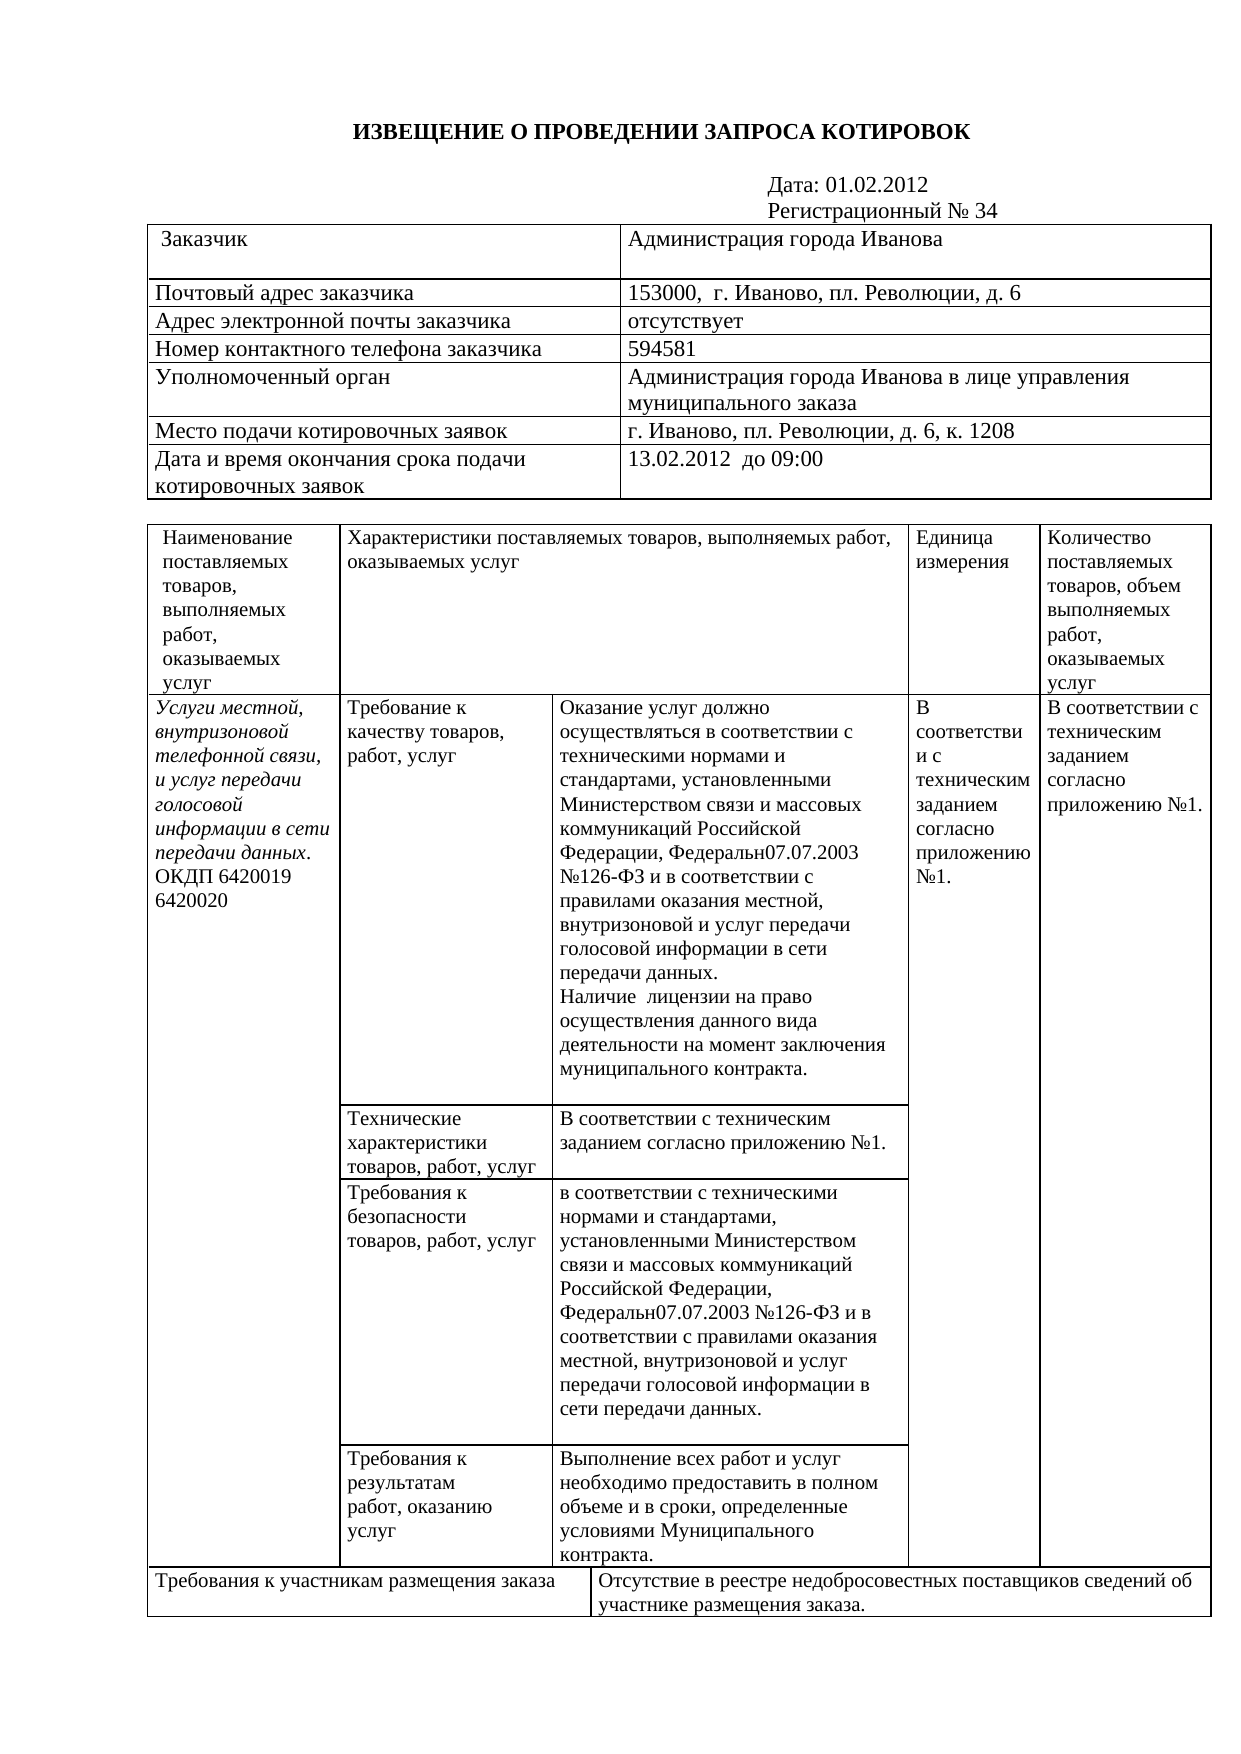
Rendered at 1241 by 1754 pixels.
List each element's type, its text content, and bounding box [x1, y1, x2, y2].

table_cell Оказание услуг должно осуществляться в соответствии с техническими нормами и стандартами, установленными Министерством связи и массовых коммуникаций Российской Федерации, Федеральн07.07.2003 №126-ФЗ и в соответствии с правилами оказания местной, внутризоновой и услуг передачи голосовой информации в сети передачи данных. Наличие лицензии на право осуществления данного вида деятельности на момент заключения муниципального контракта. [553, 695, 908, 1104]
text Дата: 01.02.2012 [693, 171, 1152, 197]
table_cell 13.02.2012 до 09:00 [621, 445, 1210, 498]
table_cell Почтовый адрес заказчика [148, 279, 620, 306]
table_header Единица измерения [909, 525, 1039, 694]
table_cell Выполнение всех работ и услуг необходимо предоставить в полном объеме и в сроки, определенные условиями Муниципального контракта. [553, 1446, 908, 1566]
table_cell В соответствии с техническим заданием согласно приложению №1. [553, 1106, 908, 1178]
table_cell в соответствии с техническими нормами и стандартами, установленными Министерством связи и массовых коммуникаций Российской Федерации, Федеральн07.07.2003 №126-ФЗ и в соответствии с правилами оказания местной, внутризоновой и услуг передачи голосовой информации в сети передачи данных. [553, 1180, 908, 1444]
table_cell 153000, г. Иваново, пл. Революции, д. 6 [621, 280, 1210, 306]
table_cell Номер контактного телефона заказчика [148, 335, 620, 362]
text Регистрационный № 34 [177, 197, 1152, 223]
table_cell В соответствии с техническим заданием согласно приложению №1. [1041, 695, 1210, 1566]
table_cell Требования к безопасности товаров, работ, услуг [341, 1180, 552, 1444]
table_header Заказчик [148, 225, 620, 278]
table_cell Адрес электронной почты заказчика [148, 307, 620, 334]
table_header Количество поставляемых товаров, объем выполняемых работ, оказываемых услуг [1041, 525, 1210, 694]
table_cell В соответствии с техническим заданием согласно приложению №1. [909, 695, 1039, 1566]
table_cell Услуги местной, внутризоновой телефонной связи, и услуг передачи голосовой информации в сети передачи данных. ОКДП 6420019 6420020 [148, 695, 339, 1566]
table_cell Технические характеристики товаров, работ, услуг [341, 1106, 552, 1178]
table_header Характеристики поставляемых товаров, выполняемых работ, оказываемых услуг [341, 525, 908, 694]
table_header Наименование поставляемых товаров, выполняемых работ, оказываемых услуг [148, 525, 339, 694]
table_cell Дата и время окончания срока подачи котировочных заявок [148, 445, 620, 498]
table_cell Требования к участникам размещения заказа [148, 1567, 590, 1616]
table_cell Место подачи котировочных заявок [148, 417, 620, 444]
table_cell Уполномоченный орган [148, 363, 620, 416]
table_cell Отсутствие в реестре недобросовестных поставщиков сведений об участнике размещения заказа. [592, 1568, 1210, 1616]
table_cell Требования к результатам работ, оказанию услуг [341, 1446, 552, 1566]
table_cell Администрация города Иванова в лице управления муниципального заказа [621, 363, 1210, 416]
table_cell Требование к качеству товаров, работ, услуг [341, 695, 552, 1104]
table_cell г. Иваново, пл. Революции, д. 6, к. 1208 [621, 417, 1210, 444]
text Извещение о проведении запроса котировок [177, 118, 1152, 144]
table_cell 594581 [621, 335, 1210, 362]
table_cell отсутствует [621, 307, 1210, 334]
table_header Администрация города Иванова [621, 225, 1210, 278]
